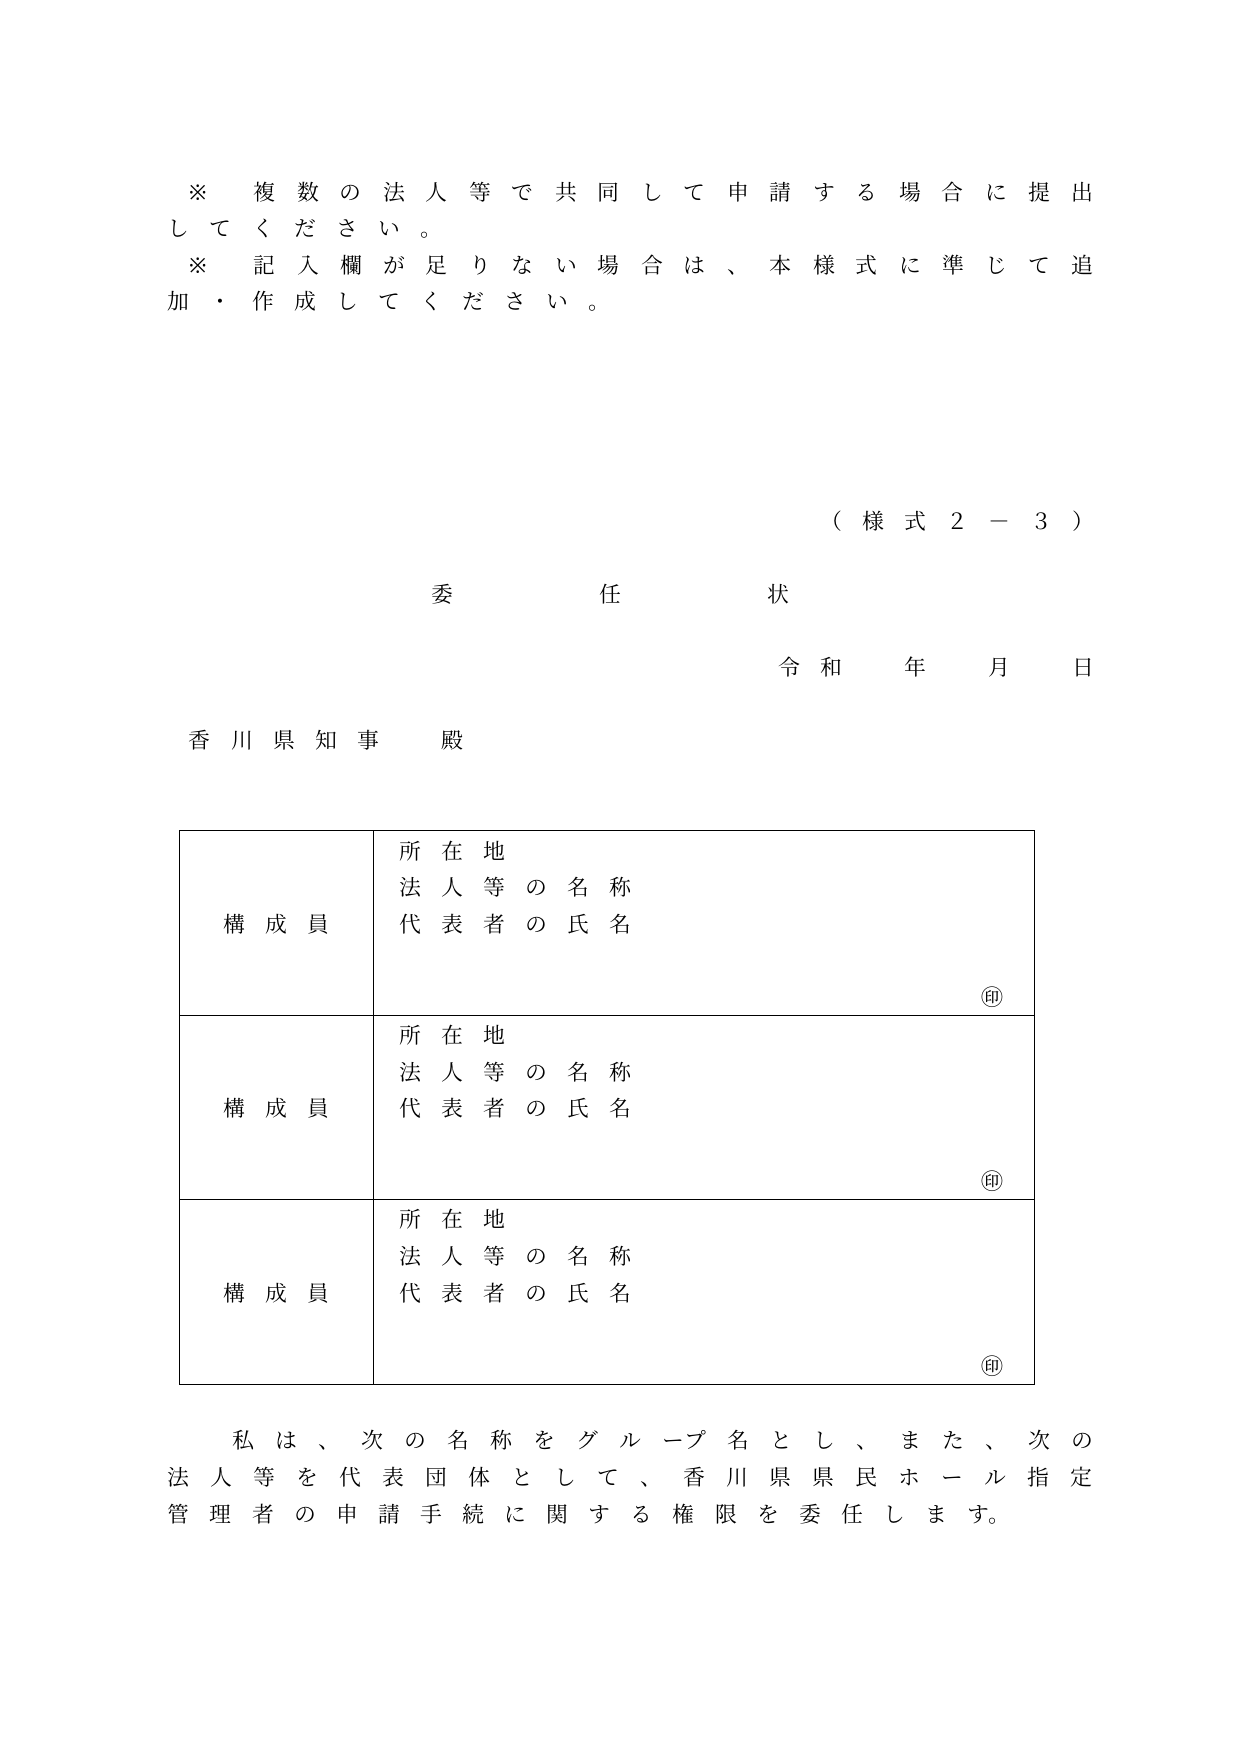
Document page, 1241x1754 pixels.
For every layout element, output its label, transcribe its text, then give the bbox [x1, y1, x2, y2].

text 私は、次の名称をグループ名とし、また、次の法人等を代表団体として、香川県県民ホール指定管理者の申請手続に関する権限を委任します。 [130, 1421, 1114, 1531]
table_header 所在地 法人等の名称 代表者の氏名 ㊞ [374, 831, 1034, 1015]
text ※ 複数の法人等で共同して申請する場合に提出してください。 [148, 172, 1114, 245]
table_cell 所在地 法人等の名称 代表者の氏名 ㊞ [374, 1016, 1034, 1199]
table_cell 構成員 [180, 1200, 373, 1383]
text （様式２－３） [130, 501, 1114, 538]
table_header 構成員 [180, 831, 373, 1015]
table_cell 構成員 [180, 1016, 373, 1199]
text 令和 年 月 日 [130, 648, 1114, 684]
text 委 任 状 [126, 574, 1114, 611]
text ※ 記入欄が足りない場合は、本様式に準じて追加・作成してください。 [148, 245, 1114, 318]
table_cell 所在地 法人等の名称 代表者の氏名 ㊞ [374, 1200, 1034, 1383]
text 香川県知事 殿 [148, 721, 1114, 757]
